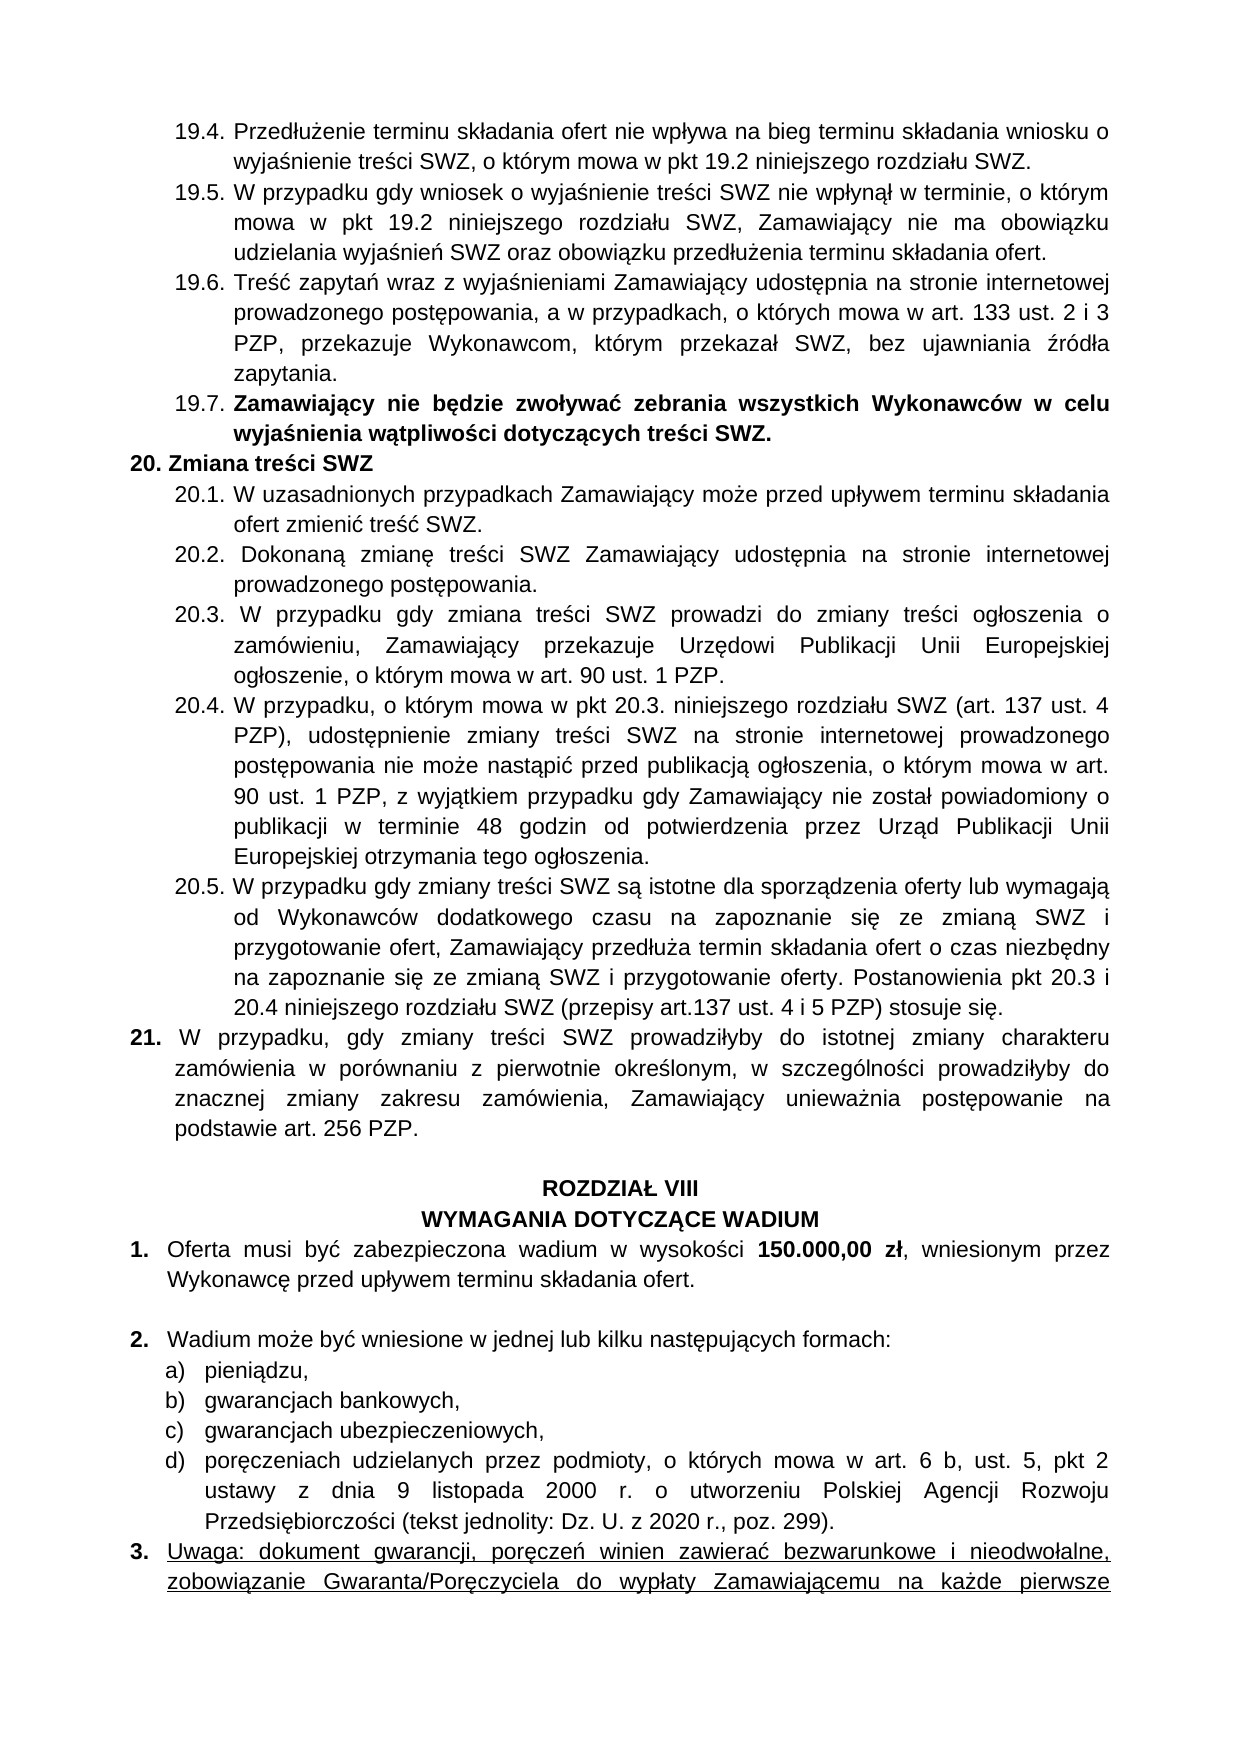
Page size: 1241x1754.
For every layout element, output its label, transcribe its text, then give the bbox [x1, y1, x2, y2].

list pieniądzu, [165, 1357, 1110, 1383]
text 20.3. W przypadku gdy zmiana treści SWZ prowadzi do zmiany treści ogłoszenia o zamówieniu, Zamawiający przekazuje Urzędowi Publikacji Unii Europejskiej ogłoszenie, o którym mowa w art. 90 ust. 1 PZP. [174, 601, 1110, 688]
text ROZDZIAŁ VIII [130, 1175, 1110, 1202]
list Przedłużenie terminu składania ofert nie wpływa na bieg terminu składania wniosku o wyjaśnienie treści SWZ, o którym mowa w pkt 19.2 niniejszego rozdziału SWZ. [174, 118, 1110, 175]
list Oferta musi być zabezpieczona wadium w wysokości 150.000,00 zł, wniesionym przez Wykonawcę przed upływem terminu składania ofert. [130, 1236, 1110, 1292]
text WYMAGANIA DOTYCZĄCE WADIUM [130, 1206, 1110, 1232]
text 21. W przypadku, gdy zmiany treści SWZ prowadziłyby do istotnej zmiany charakteru zamówienia w porównaniu z pierwotnie określonym, w szczególności prowadziłyby do znacznej zmiany zakresu zamówienia, Zamawiający unieważnia postępowanie na podstawie art. 256 PZP. [130, 1024, 1110, 1141]
list poręczeniach udzielanych przez podmioty, o których mowa w art. 6 b, ust. 5, pkt 2 ustawy z dnia 9 listopada 2000 r. o utworzeniu Polskiej Agencji Rozwoju Przedsiębiorczości (tekst jednolity: Dz. U. z 2020 r., poz. 299). [165, 1447, 1110, 1534]
text 20. Zmiana treści SWZ [130, 450, 1110, 477]
text 20.4. W przypadku, o którym mowa w pkt 20.3. niniejszego rozdziału SWZ (art. 137 ust. 4 PZP), udostępnienie zmiany treści SWZ na stronie internetowej prowadzonego postępowania nie może nastąpić przed publikacją ogłoszenia, o którym mowa w art. 90 ust. 1 PZP, z wyjątkiem przypadku gdy Zamawiający nie został powiadomiony o publikacji w terminie 48 godzin od potwierdzenia przez Urząd Publikacji Unii Europejskiej otrzymania tego ogłoszenia. [174, 692, 1110, 869]
text 20.1. W uzasadnionych przypadkach Zamawiający może przed upływem terminu składania ofert zmienić treść SWZ. [174, 481, 1110, 537]
text 20.5. W przypadku gdy zmiany treści SWZ są istotne dla sporządzenia oferty lub wymagają od Wykonawców dodatkowego czasu na zapoznanie się ze zmianą SWZ i przygotowanie ofert, Zamawiający przedłuża termin składania ofert o czas niezbędny na zapoznanie się ze zmianą SWZ i przygotowanie oferty. Postanowienia pkt 20.3 i 20.4 niniejszego rozdziału SWZ (przepisy art.137 ust. 4 i 5 PZP) stosuje się. [174, 873, 1110, 1021]
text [130, 1538, 1110, 1594]
list W przypadku gdy wniosek o wyjaśnienie treści SWZ nie wpłynął w terminie, o którym mowa w pkt 19.2 niniejszego rozdziału SWZ, Zamawiający nie ma obowiązku udzielania wyjaśnień SWZ oraz obowiązku przedłużenia terminu składania ofert. [174, 178, 1110, 265]
list gwarancjach ubezpieczeniowych, [165, 1417, 1110, 1443]
list Treść zapytań wraz z wyjaśnieniami Zamawiający udostępnia na stronie internetowej prowadzonego postępowania, a w przypadkach, o których mowa w art. 133 ust. 2 i 3 PZP, przekazuje Wykonawcom, którym przekazał SWZ, bez ujawniania źródła zapytania. [174, 269, 1110, 386]
list Zamawiający nie będzie zwoływać zebrania wszystkich Wykonawców w celu wyjaśnienia wątpliwości dotyczących treści SWZ. [174, 390, 1110, 447]
list gwarancjach bankowych, [165, 1387, 1110, 1413]
list Wadium może być wniesione w jednej lub kilku następujących formach: [130, 1326, 1110, 1353]
text 20.2. Dokonaną zmianę treści SWZ Zamawiający udostępnia na stronie internetowej prowadzonego postępowania. [174, 541, 1110, 598]
